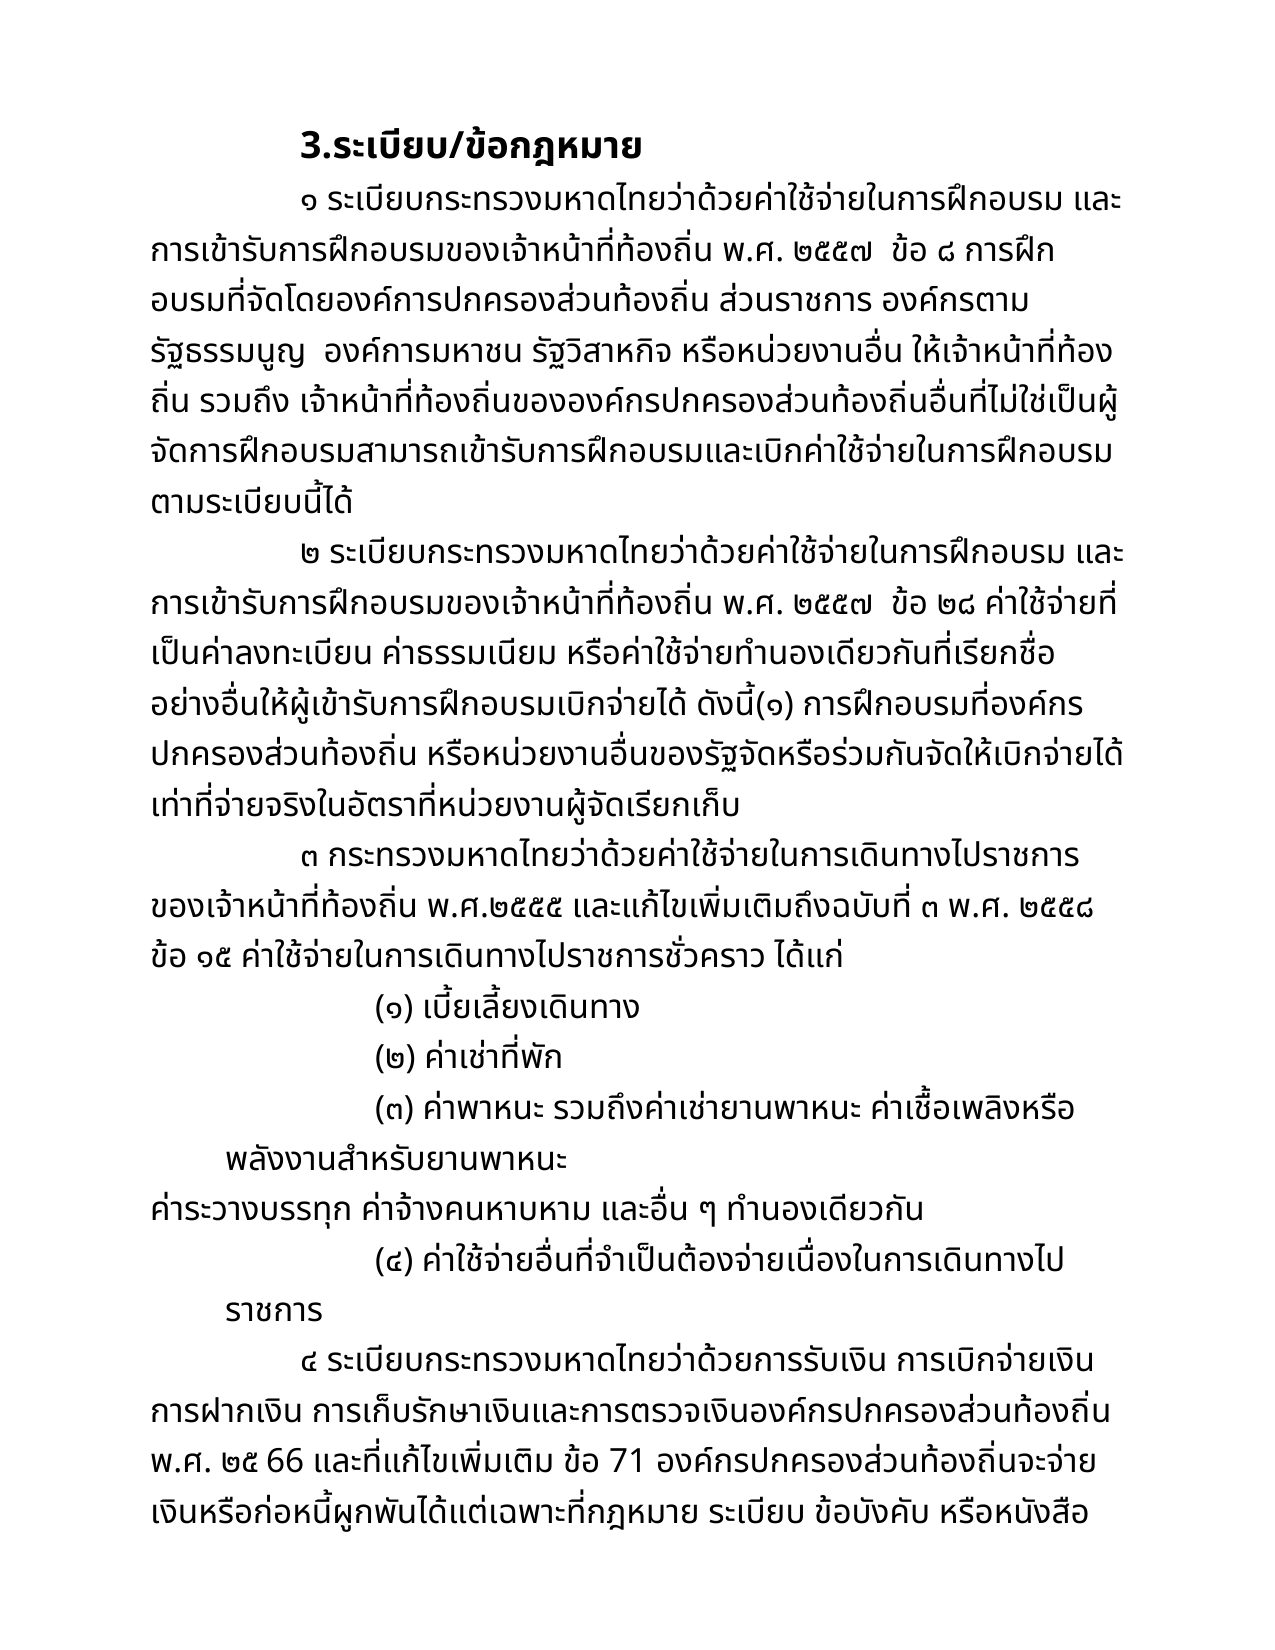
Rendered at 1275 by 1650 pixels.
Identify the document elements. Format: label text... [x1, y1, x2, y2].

text ๓ กระทรวงมหาดไทยว่าด้วยค่าใช้จ่ายในการเดินทางไปราชการของเจ้าหน้าที่ท้องถิ่น พ.ศ.๒๕๕๕ และแก้ไขเพิ่มเติมถึงฉบับที่ ๓ พ.ศ. ๒๕๕๘ ข้อ ๑๕ ค่าใช้จ่ายในการเดินทางไปราชการชั่วคราว ได้แก่ [150, 831, 1125, 983]
text (๒) ค่าเช่าที่พัก [225, 1033, 1125, 1084]
text (๓) ค่าพาหนะ รวมถึงค่าเช่ายานพาหนะ ค่าเชื้อเพลิงหรือพลังงานสำหรับยานพาหนะ [225, 1084, 1125, 1185]
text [150, 1336, 1125, 1538]
text ๒ ระเบียบกระทรวงมหาดไทยว่าด้วยค่าใช้จ่ายในการฝึกอบรม และการเข้ารับการฝึกอบรมของเจ้าหน้าที่ท้องถิ่น พ.ศ. ๒๕๕๗ ข้อ ๒๘ ค่าใช้จ่ายที่เป็นค่าลงทะเบียน ค่าธรรมเนียม หรือค่าใช้จ่ายทำนองเดียวกันที่เรียกชื่ออย่างอื่นให้ผู้เข้ารับการฝึกอบรมเบิกจ่ายได้ ดังนี้(๑) การฝึกอบรมที่องค์กรปกครองส่วนท้องถิ่น หรือหน่วยงานอื่นของรัฐจัดหรือร่วมกันจัดให้เบิกจ่ายได้เท่าที่จ่ายจริงในอัตราที่หน่วยงานผู้จัดเรียกเก็บ [150, 528, 1125, 831]
text (๑) เบี้ยเลี้ยงเดินทาง [225, 983, 1125, 1033]
text 3.ระเบียบ/ข้อกฎหมาย [225, 118, 1125, 175]
text ๑ ระเบียบกระทรวงมหาดไทยว่าด้วยค่าใช้จ่ายในการฝึกอบรม และการเข้ารับการฝึกอบรมของเจ้าหน้าที่ท้องถิ่น พ.ศ. ๒๕๕๗ ข้อ ๘ การฝึกอบรมที่จัดโดยองค์การปกครองส่วนท้องถิ่น ส่วนราชการ องค์กรตามรัฐธรรมนูญ องค์การมหาชน รัฐวิสาหกิจ หรือหน่วยงานอื่น ให้เจ้าหน้าที่ท้องถิ่น รวมถึง เจ้าหน้าที่ท้องถิ่นขององค์กรปกครองส่วนท้องถิ่นอื่นที่ไม่ใช่เป็นผู้จัดการฝึกอบรมสามารถเข้ารับการฝึกอบรมและเบิกค่าใช้จ่ายในการฝึกอบรมตามระเบียบนี้ได้ [150, 175, 1125, 528]
text (๔) ค่าใช้จ่ายอื่นที่จำเป็นต้องจ่ายเนื่องในการเดินทางไปราชการ [225, 1235, 1125, 1336]
text ค่าระวางบรรทุก ค่าจ้างคนหาบหาม และอื่น ๆ ทำนองเดียวกัน [150, 1185, 1125, 1235]
